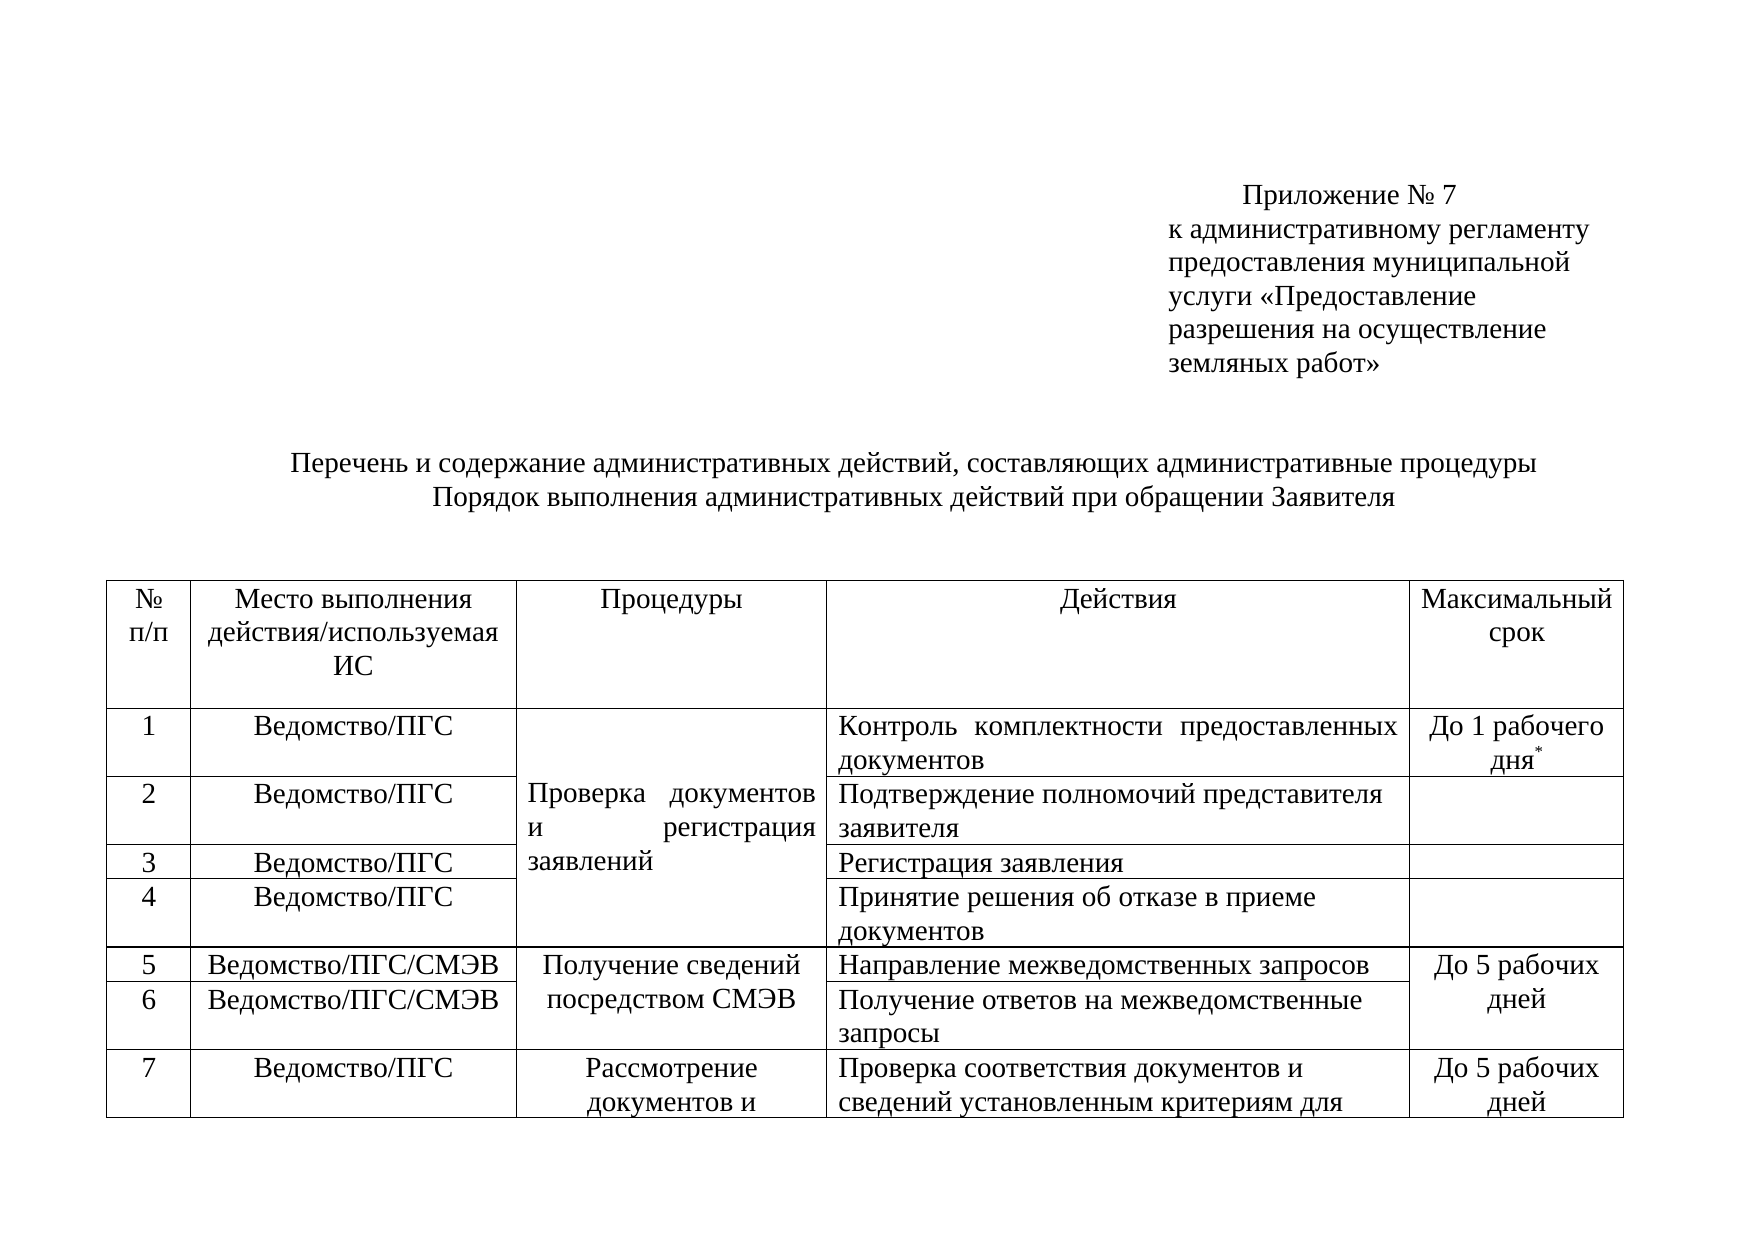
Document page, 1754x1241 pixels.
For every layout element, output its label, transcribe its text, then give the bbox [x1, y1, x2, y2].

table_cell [517, 1050, 826, 1117]
text к административному регламенту [1168, 211, 1636, 244]
table_cell До 1 рабочего дня* [1410, 709, 1623, 776]
table_cell 4 [107, 879, 190, 946]
text Порядок выполнения административных действий при обращении Заявителя [118, 479, 1636, 513]
table_header Место выполнения действия/используемая ИС [191, 581, 516, 707]
table_cell Получение ответов на межведомственные запросы [827, 982, 1409, 1049]
text услуги «Предоставление [1168, 278, 1636, 311]
table_cell Ведомство/ПГС [191, 879, 516, 946]
table_cell 2 [107, 777, 190, 844]
table_cell [1410, 777, 1623, 844]
table_header Действия [827, 581, 1409, 707]
text разрешения на осуществление [1168, 311, 1636, 345]
table_cell Ведомство/ПГС/СМЭВ [191, 948, 516, 981]
table_cell Ведомство/ПГС [191, 845, 516, 878]
table_cell Ведомство/ПГС [191, 709, 516, 776]
table_cell [1410, 845, 1623, 878]
table_cell Проверка документов и регистрация заявлений [517, 709, 826, 946]
table_cell Контроль комплектности предоставленных документов [827, 709, 1409, 776]
text Перечень и содержание административных действий, составляющих административные процедуры [118, 446, 1636, 479]
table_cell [827, 1050, 1409, 1117]
table_cell 5 [107, 948, 190, 981]
table_cell Ведомство/ПГС/СМЭВ [191, 982, 516, 1049]
table_cell Ведомство/ПГС [191, 777, 516, 844]
table_cell Регистрация заявления [827, 845, 1409, 878]
table_cell [1410, 879, 1623, 946]
table_header Процедуры [517, 581, 826, 707]
text предоставления муниципальной [1168, 244, 1636, 278]
table_cell Принятие решения об отказе в приеме документов [827, 879, 1409, 946]
table_cell Ведомство/ПГС [191, 1050, 516, 1117]
table_cell 3 [107, 845, 190, 878]
table_header Максимальный срок [1410, 581, 1623, 707]
table_cell До 5 рабочих дней [1410, 1050, 1623, 1117]
table_cell Подтверждение полномочий представителя заявителя [827, 777, 1409, 844]
text Приложение № 7 [1168, 177, 1636, 211]
table_cell 1 [107, 709, 190, 776]
table_cell Получение сведений посредством СМЭВ [517, 948, 826, 1049]
table_cell До 5 рабочих дней [1410, 948, 1623, 1049]
table_header № п/п [107, 581, 190, 707]
table_cell 6 [107, 982, 190, 1049]
table_cell 7 [107, 1050, 190, 1117]
table_cell Направление межведомственных запросов [827, 948, 1409, 981]
text земляных работ» [1168, 345, 1636, 378]
